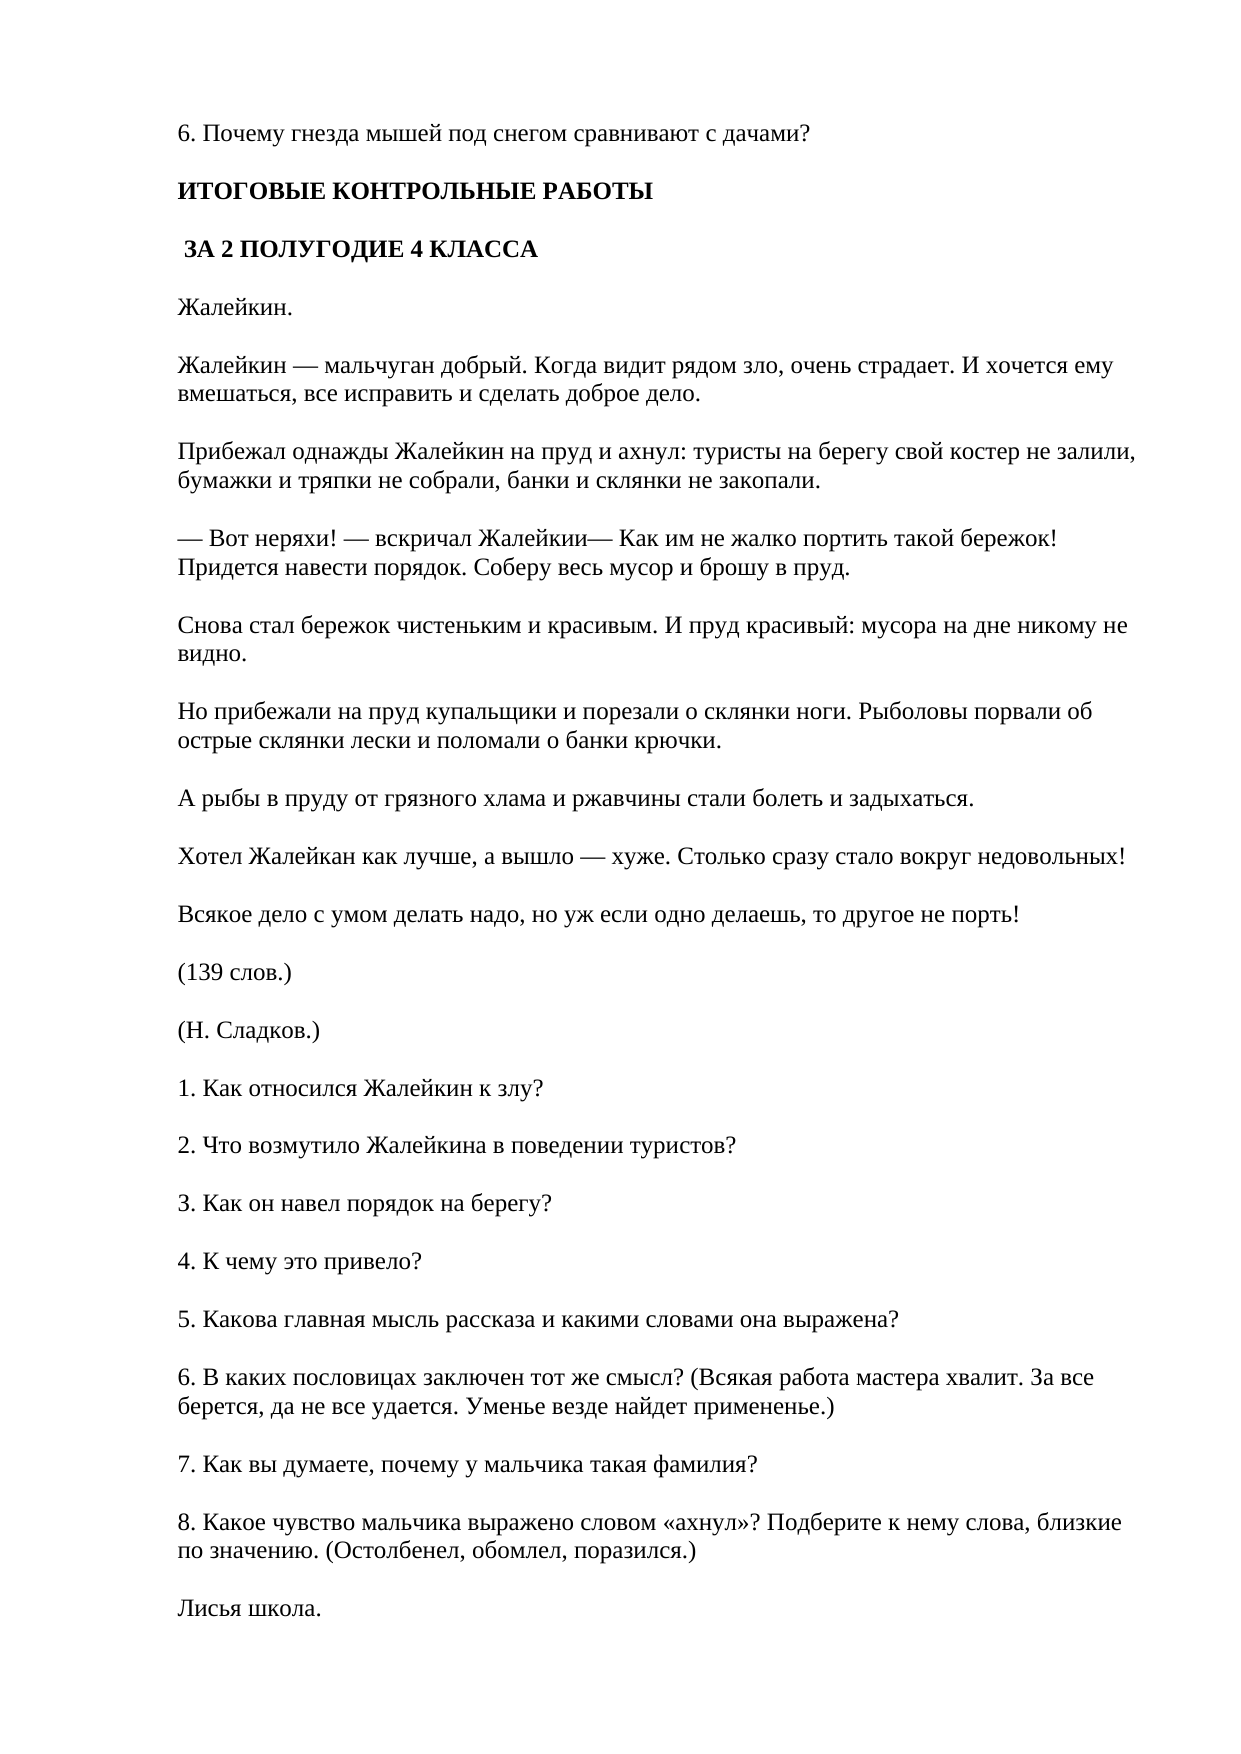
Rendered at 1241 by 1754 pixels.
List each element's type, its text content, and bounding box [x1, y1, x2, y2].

text Хотел Жалейкан как лучше, а вышло — хуже. Столько сразу стало вокруг недовольных! [177, 841, 1152, 870]
text А рыбы в пруду от грязного хлама и ржавчины стали болеть и задыхаться. [177, 783, 1152, 812]
text 6. В каких пословицах заключен тот же смысл? (Всякая работа мастера хвалит. За все берется, да не все удается. Уменье везде найдет примененье.) [177, 1362, 1152, 1420]
text ИТОГОВЫЕ КОНТРОЛЬНЫЕ РАБОТЫ [177, 176, 1152, 205]
text З. Как он навел порядок на берегу? [177, 1188, 1152, 1217]
text Но прибежали на пруд купальщики и порезали о склянки ноги. Рыболовы порвали об острые склянки лески и поломали о банки крючки. [177, 696, 1152, 754]
text ЗА 2 ПОЛУГОДИЕ 4 КЛАССА [177, 234, 1152, 263]
text Лисья школа. [177, 1593, 1152, 1622]
text (139 слов.) [177, 957, 1152, 986]
text Всякое дело с умом делать надо, но уж если одно делаешь, то другое не порть! [177, 899, 1152, 928]
text 1. Как относился Жалейкин к злу? [177, 1073, 1152, 1101]
text Жалейкин. [177, 292, 1152, 321]
text Жалейкин — мальчуган добрый. Когда видит рядом зло, очень страдает. И хочется ему вмешаться, все исправить и сделать доброе дело. [177, 350, 1152, 407]
text Прибежал однажды Жалейкин на пруд и ахнул: туристы на берегу свой костер не залили, бумажки и тряпки не собрали, банки и склянки не закопали. [177, 436, 1152, 494]
text — Вот неряхи! — вскричал Жалейкии— Как им не жалко портить такой бережок! Придется навести порядок. Соберу весь мусор и брошу в пруд. [177, 523, 1152, 581]
text 8. Какое чувство мальчика выражено словом «ахнул»? Подберите к нему слова, близкие по значению. (Остолбенел, обомлел, поразился.) [177, 1507, 1152, 1564]
text 5. Какова главная мысль рассказа и какими словами она выражена? [177, 1304, 1152, 1333]
text 2. Что возмутило Жалейкина в поведении туристов? [177, 1131, 1152, 1159]
text (Н. Сладков.) [177, 1015, 1152, 1043]
text Снова стал бережок чистеньким и красивым. И пруд красивый: мусора на дне никому не видно. [177, 610, 1152, 667]
text 4. К чему это привело? [177, 1246, 1152, 1275]
text 6. Почему гнезда мышей под снегом сравнивают с дачами? [177, 118, 1152, 147]
text 7. Как вы думаете, почему у мальчика такая фамилия? [177, 1449, 1152, 1478]
